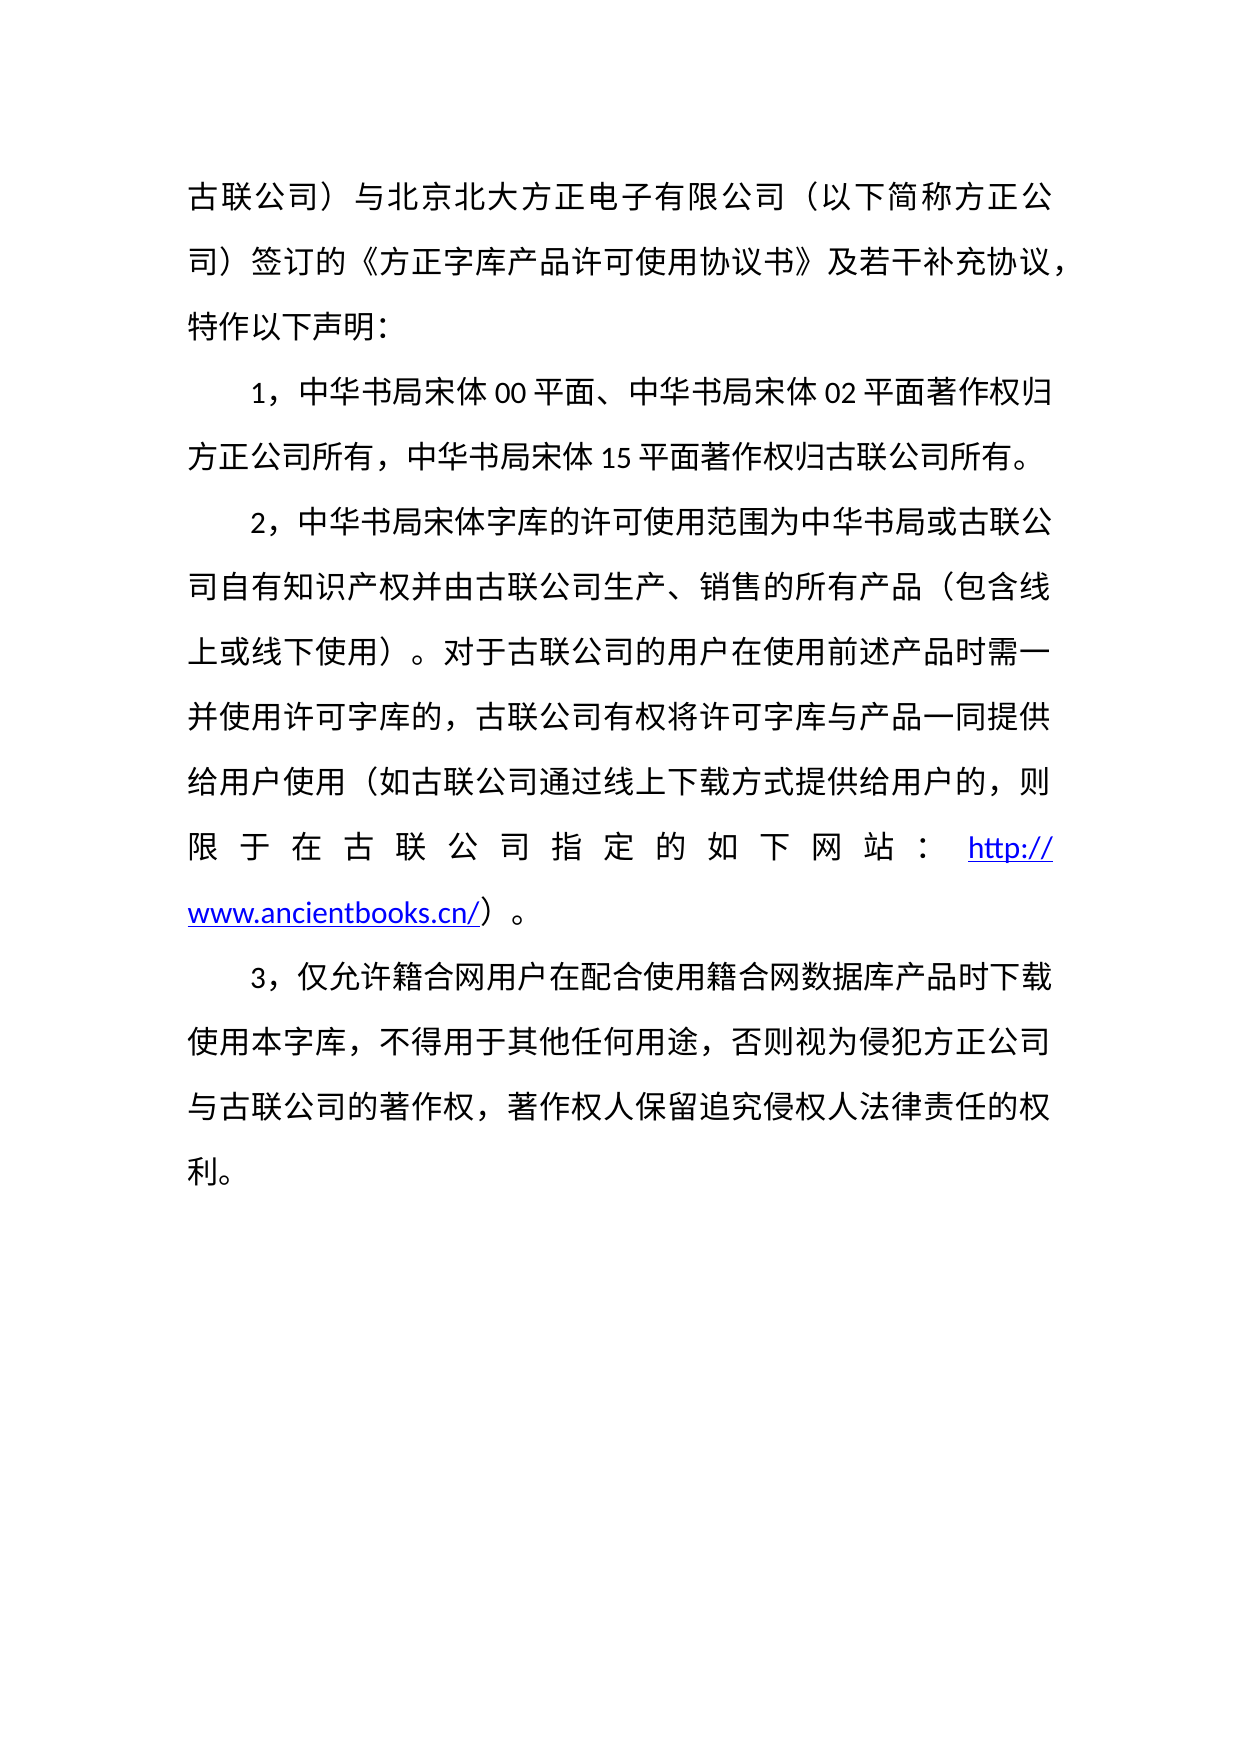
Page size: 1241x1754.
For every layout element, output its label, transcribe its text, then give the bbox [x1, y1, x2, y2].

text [187, 162, 1053, 357]
text 1，中华书局宋体00平面、中华书局宋体02平面著作权归方正公司所有，中华书局宋体15平面著作权归古联公司所有。 [187, 357, 1053, 487]
text 3，仅允许籍合网用户在配合使用籍合网数据库产品时下载使用本字库，不得用于其他任何用途，否则视为侵犯方正公司与古联公司的著作权，著作权人保留追究侵权人法律责任的权利。 [187, 942, 1053, 1202]
text 2，中华书局宋体字库的许可使用范围为中华书局或古联公司自有知识产权并由古联公司生产、销售的所有产品（包含线上或线下使用）。对于古联公司的用户在使用前述产品时需一并使用许可字库的，古联公司有权将许可字库与产品一同提供给用户使用（如古联公司通过线上下载方式提供给用户的，则限于在古联公司指定的如下网站：http://www.ancientbooks.cn/）。 [187, 487, 1053, 942]
